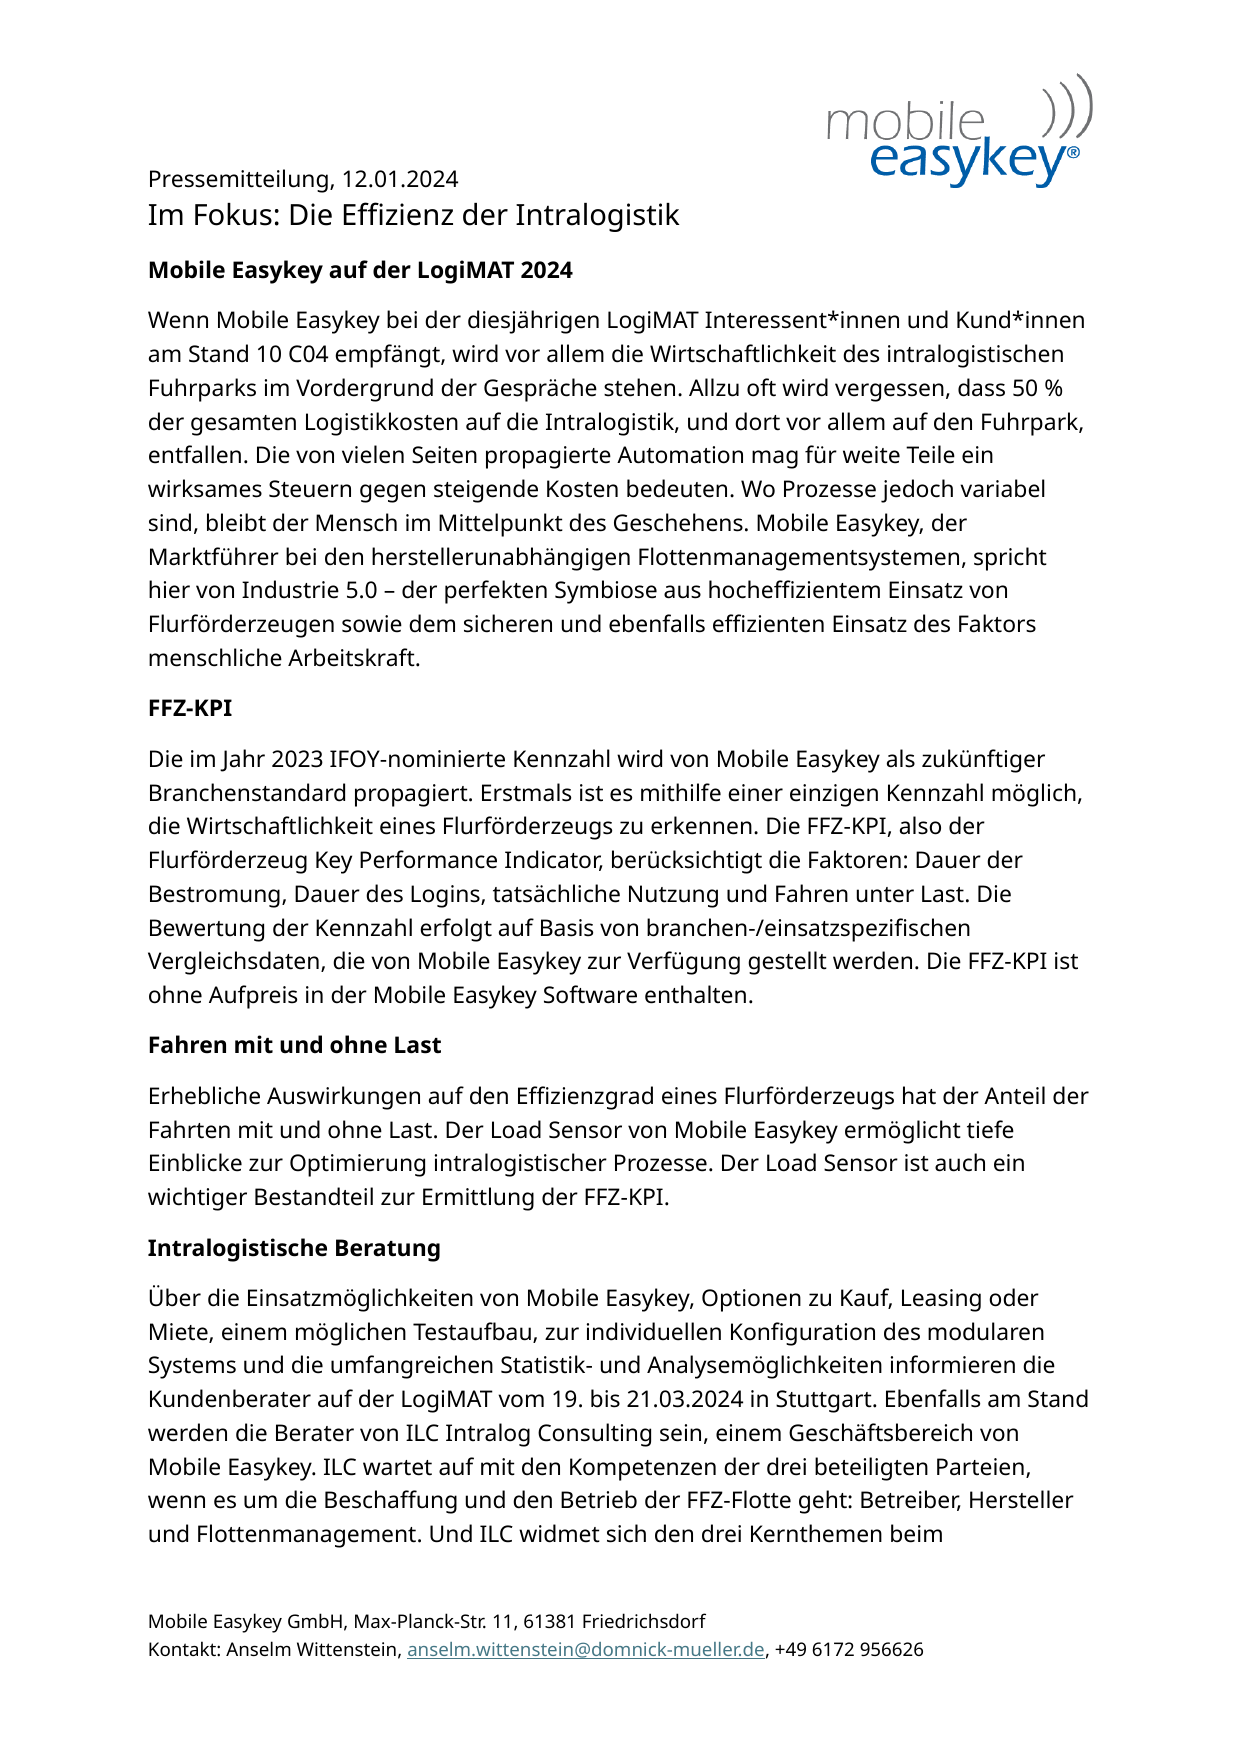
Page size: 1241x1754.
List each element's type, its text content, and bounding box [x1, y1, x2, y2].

text Fahren mit und ohne Last [148, 1029, 1093, 1061]
text FFZ-KPI [148, 692, 1093, 724]
text Wenn Mobile Easykey bei der diesjährigen LogiMAT Interessent*innen und Kund*innen am Stand 10 C04 empfängt, wird vor allem die Wirtschaftlichkeit des intralogistischen Fuhrparks im Vordergrund der Gespräche stehen. Allzu oft wird vergessen, dass 50 % der gesamten Logistikkosten auf die Intralogistik, und dort vor allem auf den Fuhrpark, entfallen. Die von vielen Seiten propagierte Automation mag für weite Teile ein wirksames Steuern gegen steigende Kosten bedeuten. Wo Prozesse jedoch variabel sind, bleibt der Mensch im Mittelpunkt des Geschehens. Mobile Easykey, der Marktführer bei den herstellerunabhängigen Flottenmanagementsystemen, spricht hier von Industrie 5.0 – der perfekten Symbiose aus hocheffizientem Einsatz von Flurförderzeugen sowie dem sicheren und ebenfalls effizienten Einsatz des Faktors menschliche Arbeitskraft. [148, 304, 1093, 673]
text Die im Jahr 2023 IFOY-nominierte Kennzahl wird von Mobile Easykey als zukünftiger Branchenstandard propagiert. Erstmals ist es mithilfe einer einzigen Kennzahl möglich, die Wirtschaftlichkeit eines Flurförderzeugs zu erkennen. Die FFZ-KPI, also der Flurförderzeug Key Performance Indicator, berücksichtigt die Faktoren: Dauer der Bestromung, Dauer des Logins, tatsächliche Nutzung und Fahren unter Last. Die Bewertung der Kennzahl erfolgt auf Basis von branchen-/einsatzspezifischen Vergleichsdaten, die von Mobile Easykey zur Verfügung gestellt werden. Die FFZ-KPI ist ohne Aufpreis in der Mobile Easykey Software enthalten. [148, 743, 1093, 1010]
picture [827, 73, 1093, 188]
text Im Fokus: Die Effizienz der Intralogistik [148, 194, 1093, 234]
text Erhebliche Auswirkungen auf den Effizienzgrad eines Flurförderzeugs hat der Anteil der Fahrten mit und ohne Last. Der Load Sensor von Mobile Easykey ermöglicht tiefe Einblicke zur Optimierung intralogistischer Prozesse. Der Load Sensor ist auch ein wichtiger Bestandteil zur Ermittlung der FFZ-KPI. [148, 1080, 1093, 1212]
text Intralogistische Beratung [148, 1232, 1093, 1263]
text Mobile Easykey auf der LogiMAT 2024 [148, 254, 1093, 285]
